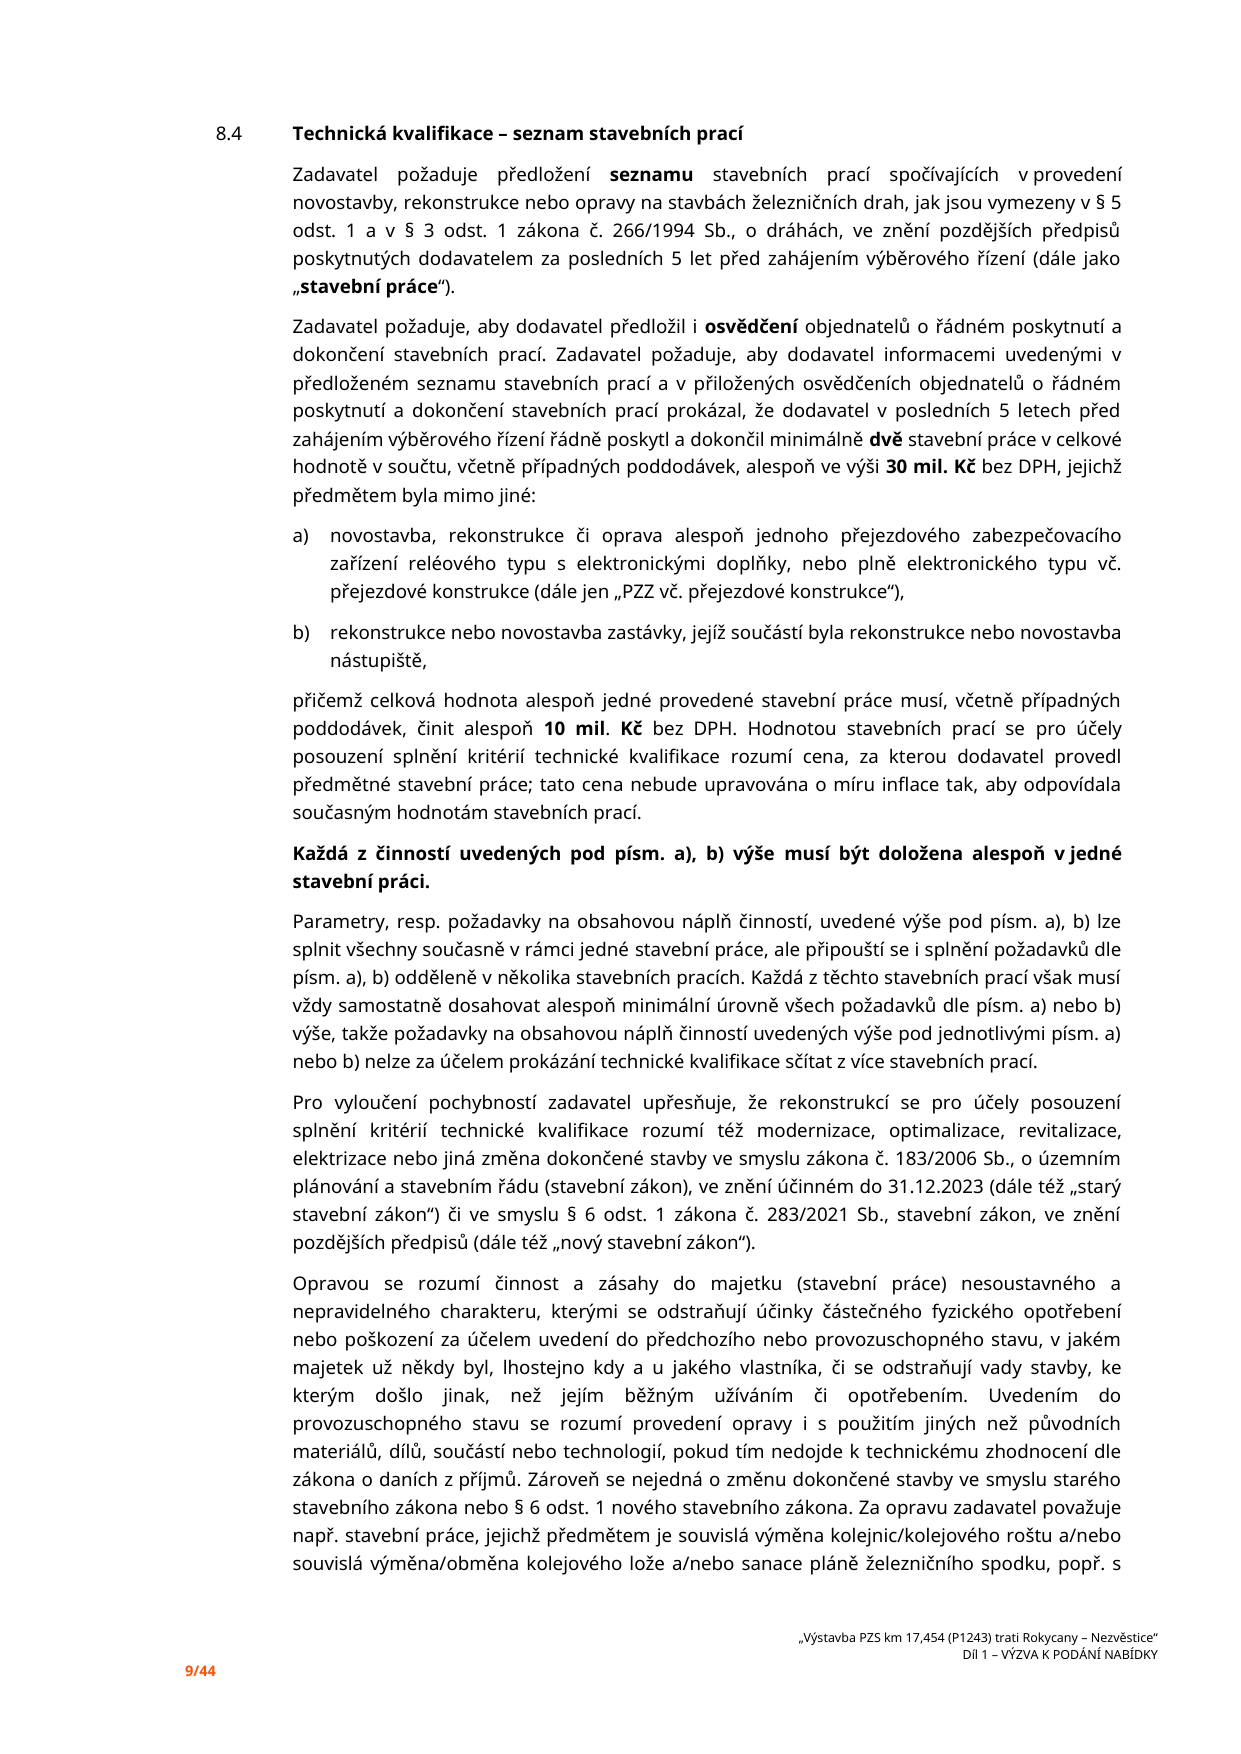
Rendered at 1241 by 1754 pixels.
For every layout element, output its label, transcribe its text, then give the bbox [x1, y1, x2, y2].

text Zadavatel požaduje, aby dodavatel předložil i osvědčení objednatelů o řádném poskytnutí a dokončení stavebních prací. Zadavatel požaduje, aby dodavatel informacemi uvedenými v předloženém seznamu stavebních prací a v přiložených osvědčeních objednatelů o řádném poskytnutí a dokončení stavebních prací prokázal, že dodavatel v posledních 5 letech před zahájením výběrového řízení řádně poskytl a dokončil minimálně dvě stavební práce v celkové hodnotě v součtu, včetně případných poddodávek, alespoň ve výši 30 mil. Kč bez DPH, jejichž předmětem byla mimo jiné: [292, 314, 1122, 507]
text Pro vyloučení pochybností zadavatel upřesňuje, že rekonstrukcí se pro účely posouzení splnění kritérií technické kvalifikace rozumí též modernizace, optimalizace, revitalizace, elektrizace nebo jiná změna dokončené stavby ve smyslu zákona č. 183/2006 Sb., o územním plánování a stavebním řádu (stavební zákon), ve znění účinném do 31.12.2023 (dále též „starý stavební zákon“) či ve smyslu § 6 odst. 1 zákona č. 283/2021 Sb., stavební zákon, ve znění pozdějších předpisů (dále též „nový stavební zákon“). [292, 1089, 1122, 1255]
text přičemž celková hodnota alespoň jedné provedené stavební práce musí, včetně případných poddodávek, činit alespoň 10 mil. Kč bez DPH. Hodnotou stavebních prací se pro účely posouzení splnění kritérií technické kvalifikace rozumí cena, za kterou dodavatel provedl předmětné stavební práce; tato cena nebude upravována o míru inflace tak, aby odpovídala současným hodnotám stavebních prací. [292, 687, 1122, 825]
list novostavba, rekonstrukce či oprava alespoň jednoho přejezdového zabezpečovacího zařízení reléového typu s elektronickými doplňky, nebo plně elektronického typu vč. přejezdové konstrukce (dále jen „PZZ vč. přejezdové konstrukce“), [292, 522, 1122, 604]
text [292, 1270, 1122, 1576]
text Parametry, resp. požadavky na obsahovou náplň činností, uvedené výše pod písm. a), b) lze splnit všechny současně v rámci jedné stavební práce, ale připouští se i splnění požadavků dle písm. a), b) odděleně v několika stavebních pracích. Každá z těchto stavebních prací však musí vždy samostatně dosahovat alespoň minimální úrovně všech požadavků dle písm. a) nebo b) výše, takže požadavky na obsahovou náplň činností uvedených výše pod jednotlivými písm. a) nebo b) nelze za účelem prokázání technické kvalifikace sčítat z více stavebních prací. [292, 909, 1122, 1074]
text Každá z činností uvedených pod písm. a), b) výše musí být doložena alespoň v jedné stavební práci. [292, 840, 1122, 894]
text Technická kvalifikace – seznam stavebních prací [216, 121, 1122, 146]
list rekonstrukce nebo novostavba zastávky, jejíž součástí byla rekonstrukce nebo novostavba nástupiště, [292, 619, 1122, 672]
text Zadavatel požaduje předložení seznamu stavebních prací spočívajících v provedení novostavby, rekonstrukce nebo opravy na stavbách železničních drah, jak jsou vymezeny v § 5 odst. 1 a v § 3 odst. 1 zákona č. 266/1994 Sb., o dráhách, ve znění pozdějších předpisů poskytnutých dodavatelem za posledních 5 let před zahájením výběrového řízení (dále jako „stavební práce“). [292, 161, 1122, 299]
